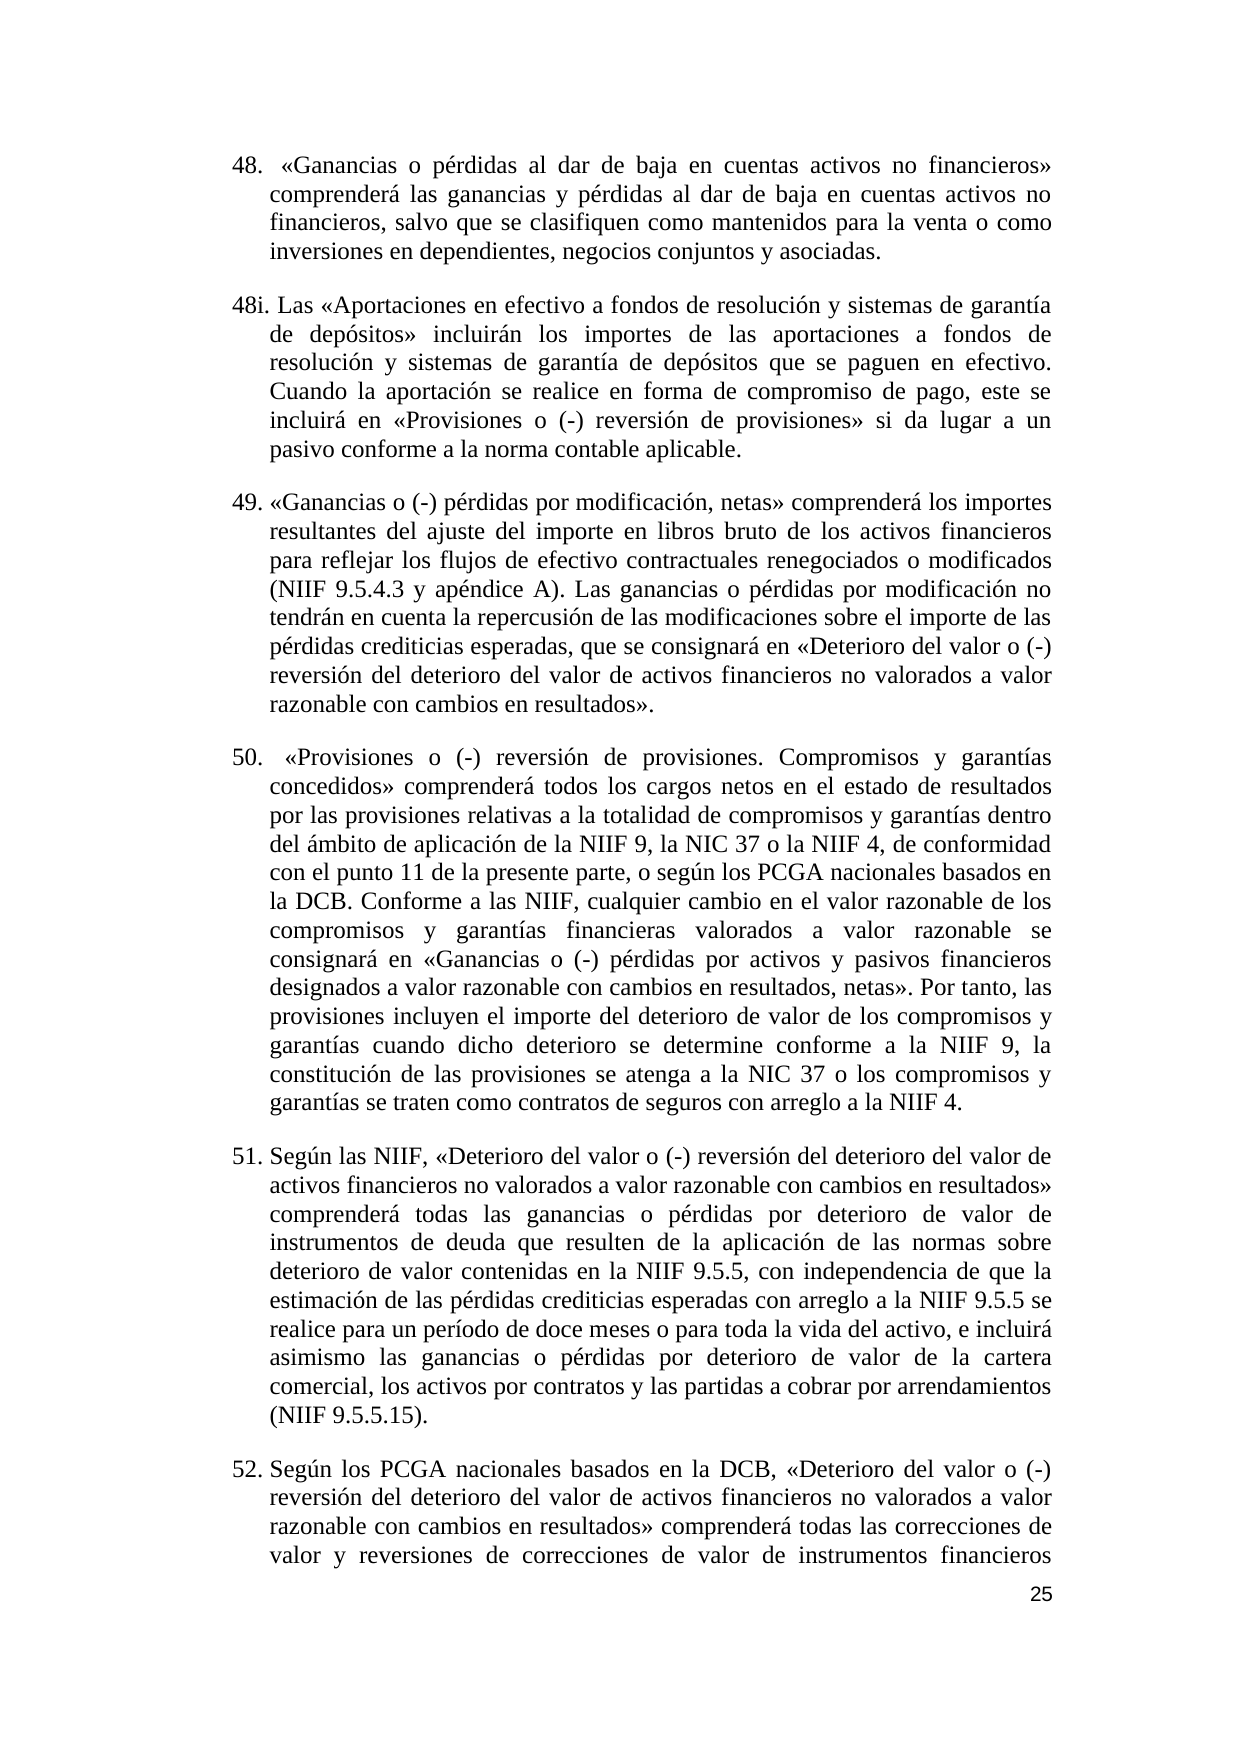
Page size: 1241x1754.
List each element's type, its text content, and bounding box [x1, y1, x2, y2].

text «Ganancias o (-) pérdidas por modificación, netas» comprenderá los importes resultantes del ajuste del importe en libros bruto de los activos financieros para reflejar los flujos de efectivo contractuales renegociados o modificados (NIIF 9.5.4.3 y apéndice A). Las ganancias o pérdidas por modificación no tendrán en cuenta la repercusión de las modificaciones sobre el importe de las pérdidas crediticias esperadas, que se consignará en «Deterioro del valor o (-) reversión del deterioro del valor de activos financieros no valorados a valor razonable con cambios en resultados». [232, 487, 1053, 717]
text «Ganancias o pérdidas al dar de baja en cuentas activos no financieros» comprenderá las ganancias y pérdidas al dar de baja en cuentas activos no financieros, salvo que se clasifiquen como mantenidos para la venta o como inversiones en dependientes, negocios conjuntos y asociadas. [232, 150, 1053, 265]
list 48i. Las «Aportaciones en efectivo a fondos de resolución y sistemas de garantía de depósitos» incluirán los importes de las aportaciones a fondos de resolución y sistemas de garantía de depósitos que se paguen en efectivo. Cuando la aportación se realice en forma de compromiso de pago, este se incluirá en «Provisiones o (-) reversión de provisiones» si da lugar a un pasivo conforme a la norma contable aplicable. [232, 290, 1053, 462]
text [232, 1454, 1053, 1569]
text «Provisiones o (-) reversión de provisiones. Compromisos y garantías concedidos» comprenderá todos los cargos netos en el estado de resultados por las provisiones relativas a la totalidad de compromisos y garantías dentro del ámbito de aplicación de la NIIF 9, la NIC 37 o la NIIF 4, de conformidad con el punto 11 de la presente parte, o según los PCGA nacionales basados en la DCB. Conforme a las NIIF, cualquier cambio en el valor razonable de los compromisos y garantías financieras valorados a valor razonable se consignará en «Ganancias o (-) pérdidas por activos y pasivos financieros designados a valor razonable con cambios en resultados, netas». Por tanto, las provisiones incluyen el importe del deterioro de valor de los compromisos y garantías cuando dicho deterioro se determine conforme a la NIIF 9, la constitución de las provisiones se atenga a la NIC 37 o los compromisos y garantías se traten como contratos de seguros con arreglo a la NIIF 4. [232, 742, 1053, 1116]
text Según las NIIF, «Deterioro del valor o (-) reversión del deterioro del valor de activos financieros no valorados a valor razonable con cambios en resultados» comprenderá todas las ganancias o pérdidas por deterioro de valor de instrumentos de deuda que resulten de la aplicación de las normas sobre deterioro de valor contenidas en la NIIF 9.5.5, con independencia de que la estimación de las pérdidas crediticias esperadas con arreglo a la NIIF 9.5.5 se realice para un período de doce meses o para toda la vida del activo, e incluirá asimismo las ganancias o pérdidas por deterioro de valor de la cartera comercial, los activos por contratos y las partidas a cobrar por arrendamientos (NIIF 9.5.5.15). [232, 1141, 1053, 1429]
